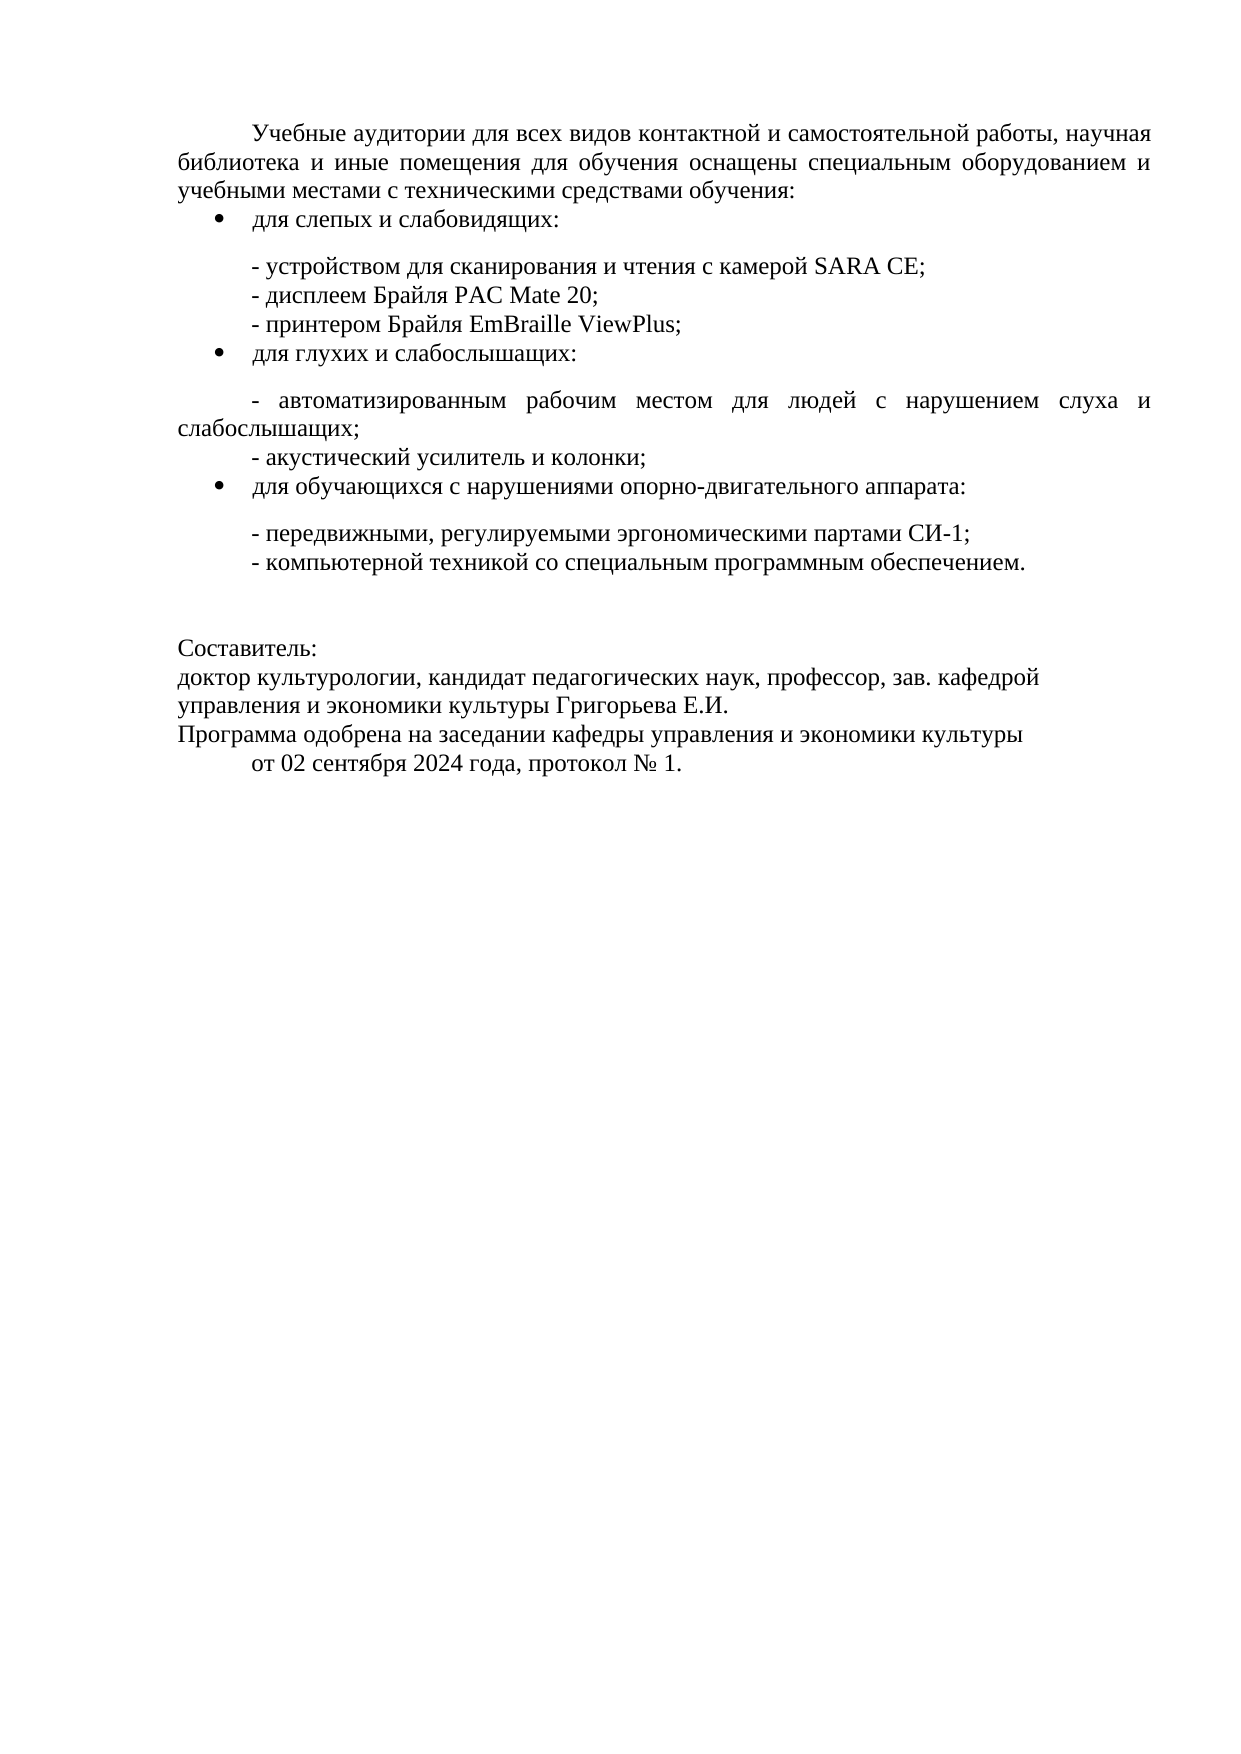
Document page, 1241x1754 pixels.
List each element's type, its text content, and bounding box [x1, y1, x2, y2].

text - акустический усилитель и колонки; [177, 442, 1152, 471]
text от 02 сентября 2024 года, протокол № 1. [177, 748, 1152, 777]
text - передвижными, регулируемыми эргономическими партами СИ-1; [177, 518, 1152, 547]
text - дисплеем Брайля PAC Mate 20; [177, 280, 1152, 309]
text - компьютерной техникой со специальным программным обеспечением. [177, 547, 1152, 576]
text Программа одобрена на заседании кафедры управления и экономики культуры [177, 719, 1152, 748]
text - автоматизированным рабочим местом для людей с нарушением слуха и слабослышащих; [177, 385, 1152, 442]
text Учебные аудитории для всех видов контактной и самостоятельной работы, научная библиотека и иные помещения для обучения оснащены специальным оборудованием и учебными местами с техническими средствами обучения: [177, 118, 1152, 204]
text - устройством для сканирования и чтения с камерой SARA CE; [177, 251, 1152, 280]
list для глухих и слабослышащих: [215, 338, 1152, 366]
text - принтером Брайля EmBraille ViewPlus; [177, 309, 1152, 338]
list для обучающихся с нарушениями опорно-двигательного аппарата: [215, 471, 1152, 500]
text Составитель: [177, 633, 1152, 662]
list для слепых и слабовидящих: [215, 204, 1152, 233]
text доктор культурологии, кандидат педагогических наук, профессор, зав. кафедрой управления и экономики культуры Григорьева Е.И. [177, 662, 1152, 719]
